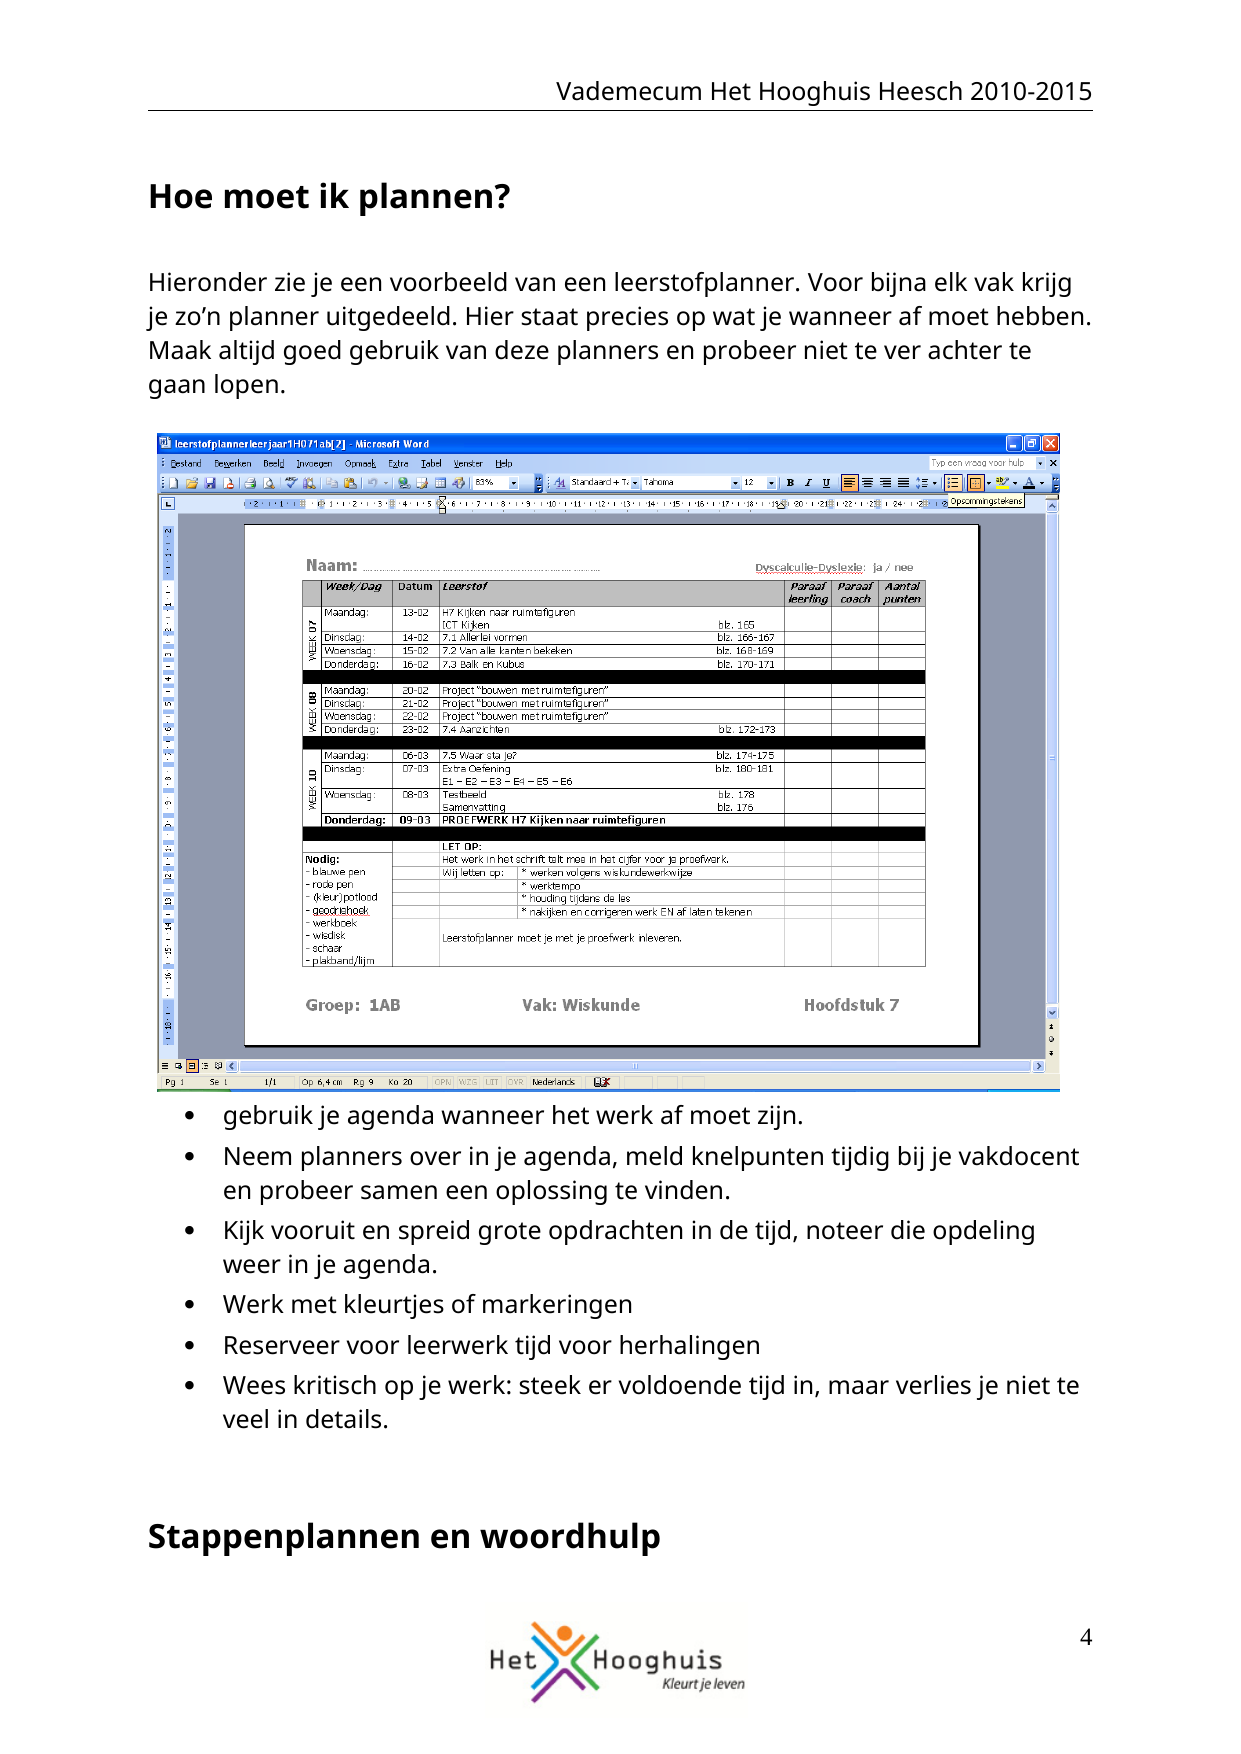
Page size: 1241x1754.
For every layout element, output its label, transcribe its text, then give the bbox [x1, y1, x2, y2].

list Werk met kleurtjes of markeringen [185, 1287, 1093, 1321]
list Kijk vooruit en spreid grote opdrachten in de tijd, noteer die opdeling weer in je agenda. [185, 1213, 1093, 1281]
picture [485, 1602, 748, 1718]
text Stappenplannen en woordhulp [148, 1512, 1093, 1558]
text Hieronder zie je een voorbeeld van een leerstofplanner. Voor bijna elk vak krijg je zo’n planner uitgedeeld. Hier staat precies op wat je wanneer af moet hebben. Maak altijd goed gebruik van deze planners en probeer niet te ver achter te gaan lopen. [148, 264, 1093, 401]
list Reserveer voor leerwerk tijd voor herhalingen [185, 1327, 1093, 1361]
list Neem planners over in je agenda, meld knelpunten tijdig bij je vakdocent en probeer samen een oplossing te vinden. [185, 1138, 1093, 1206]
list Wees kritisch op je werk: steek er voldoende tijd in, maar verlies je niet te veel in details. [185, 1368, 1093, 1436]
picture [157, 433, 1060, 1092]
subtitle Hoe moet ik plannen? [148, 173, 1093, 218]
